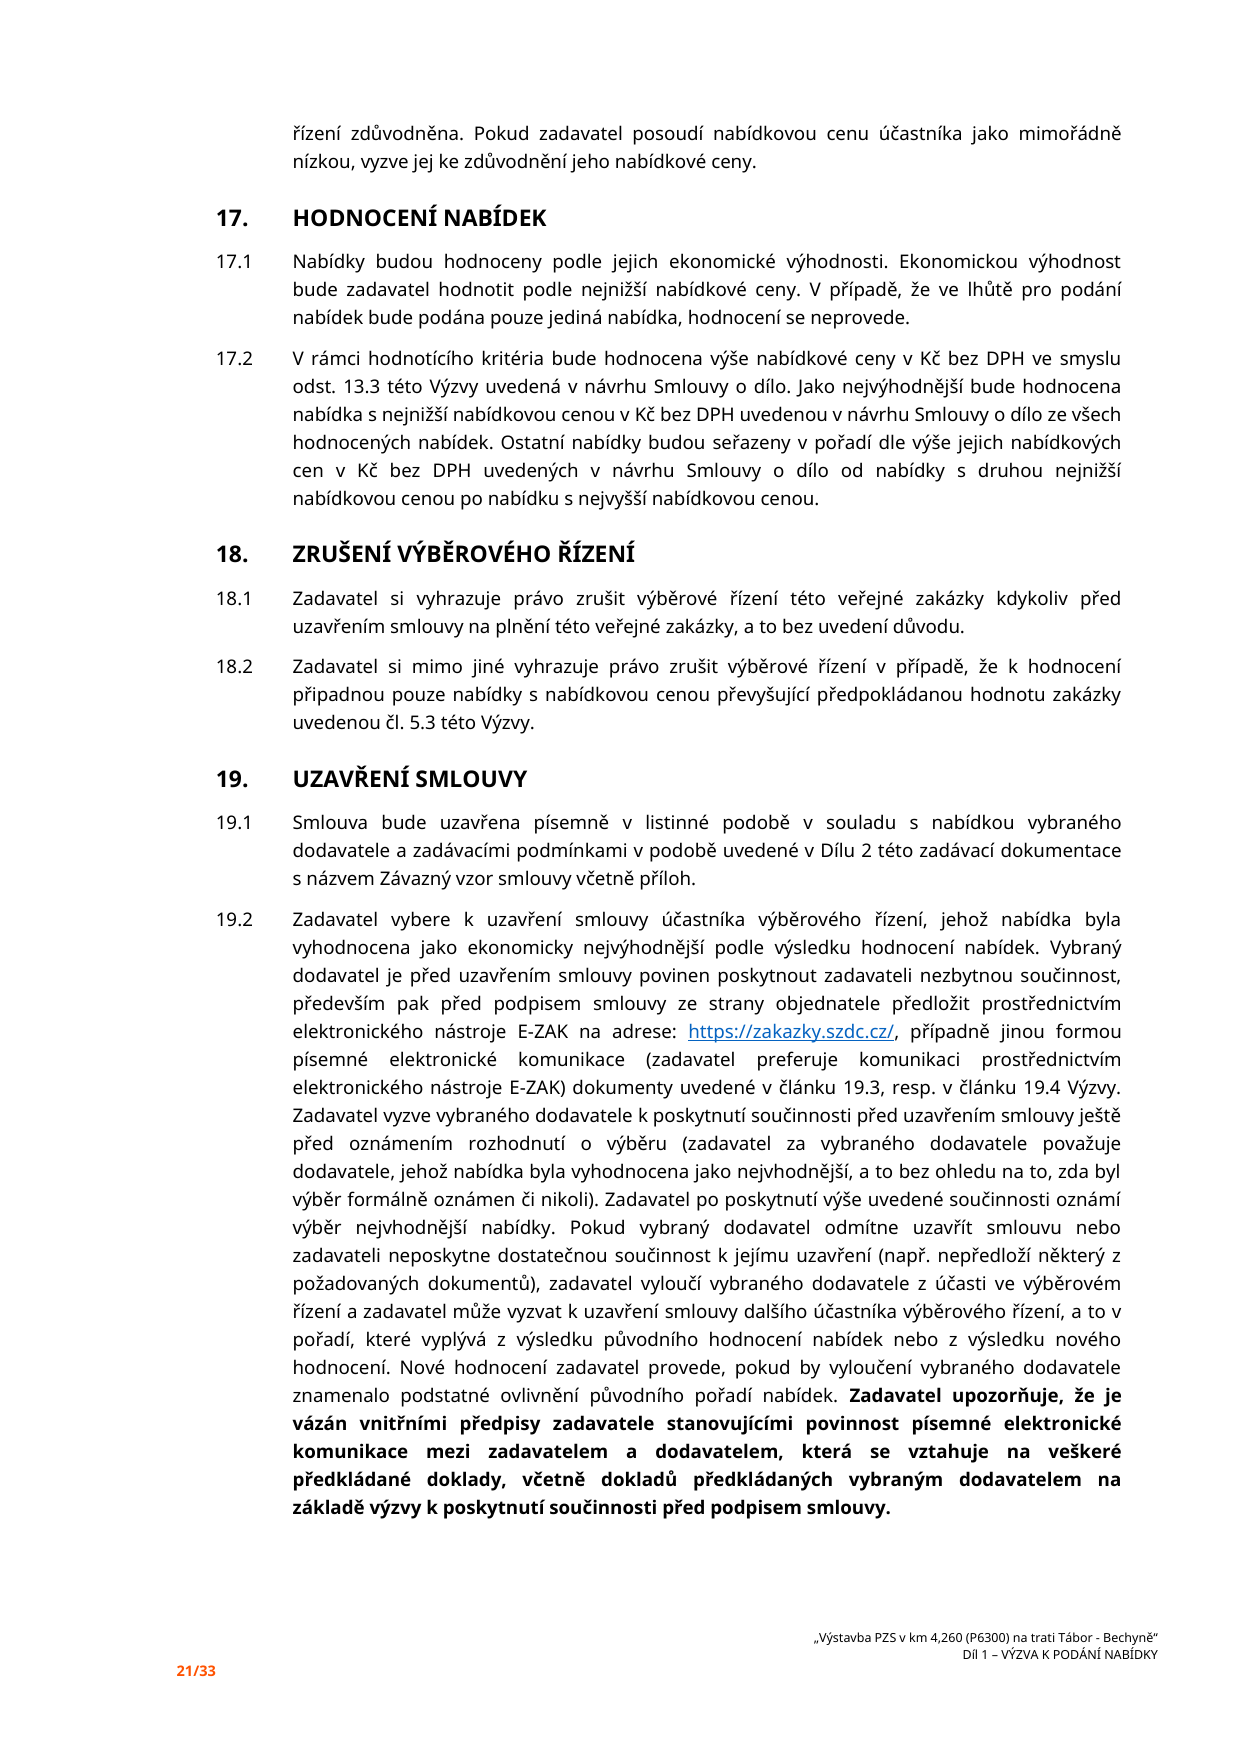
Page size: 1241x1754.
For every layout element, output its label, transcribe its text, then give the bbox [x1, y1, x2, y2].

text Zadavatel vybere k uzavření smlouvy účastníka výběrového řízení, jehož nabídka byla vyhodnocena jako ekonomicky nejvýhodnější podle výsledku hodnocení nabídek. Vybraný dodavatel je před uzavřením smlouvy povinen poskytnout zadavateli nezbytnou součinnost, především pak před podpisem smlouvy ze strany objednatele předložit prostřednictvím elektronického nástroje E-ZAK na adrese: https://zakazky.szdc.cz/, případně jinou formou písemné elektronické komunikace (zadavatel preferuje komunikaci prostřednictvím elektronického nástroje E-ZAK) dokumenty uvedené v článku 19.3, resp. v článku 19.4 Výzvy. Zadavatel vyzve vybraného dodavatele k poskytnutí součinnosti před uzavřením smlouvy ještě před oznámením rozhodnutí o výběru (zadavatel za vybraného dodavatele považuje dodavatele, jehož nabídka byla vyhodnocena jako nejvhodnější, a to bez ohledu na to, zda byl výběr formálně oznámen či nikoli). Zadavatel po poskytnutí výše uvedené součinnosti oznámí výběr nejvhodnější nabídky. Pokud vybraný dodavatel odmítne uzavřít smlouvu nebo zadavateli neposkytne dostatečnou součinnost k jejímu uzavření (např. nepředloží některý z požadovaných dokumentů), zadavatel vyloučí vybraného dodavatele z účasti ve výběrovém řízení a zadavatel může vyzvat k uzavření smlouvy dalšího účastníka výběrového řízení, a to v pořadí, které vyplývá z výsledku původního hodnocení nabídek nebo z výsledku nového hodnocení. Nové hodnocení zadavatel provede, pokud by vyloučení vybraného dodavatele znamenalo podstatné ovlivnění původního pořadí nabídek. Zadavatel upozorňuje, že je vázán vnitřními předpisy zadavatele stanovujícími povinnost písemné elektronické komunikace mezi zadavatelem a dodavatelem, která se vztahuje na veškeré předkládané doklady, včetně dokladů předkládaných vybraným dodavatelem na základě výzvy k poskytnutí součinnosti před podpisem smlouvy. [216, 906, 1122, 1520]
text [216, 121, 1122, 174]
text ZRUŠENÍ VÝBĚROVÉHO ŘÍZENÍ [216, 538, 1122, 569]
text Zadavatel si vyhrazuje právo zrušit výběrové řízení této veřejné zakázky kdykoliv před uzavřením smlouvy na plnění této veřejné zakázky, a to bez uvedení důvodu. [216, 585, 1122, 639]
text HODNOCENÍ NABÍDEK [216, 202, 1122, 233]
text UZAVŘENÍ SMLOUVY [216, 763, 1122, 794]
text Nabídky budou hodnoceny podle jejich ekonomické výhodnosti. Ekonomickou výhodnost bude zadavatel hodnotit podle nejnižší nabídkové ceny. V případě, že ve lhůtě pro podání nabídek bude podána pouze jediná nabídka, hodnocení se neprovede. [216, 248, 1122, 330]
text Smlouva bude uzavřena písemně v listinné podobě v souladu s nabídkou vybraného dodavatele a zadávacími podmínkami v podobě uvedené v Dílu 2 této zadávací dokumentace s názvem Závazný vzor smlouvy včetně příloh. [216, 809, 1122, 891]
text V rámci hodnotícího kritéria bude hodnocena výše nabídkové ceny v Kč bez DPH ve smyslu odst. 13.3 této Výzvy uvedená v návrhu Smlouvy o dílo. Jako nejvýhodnější bude hodnocena nabídka s nejnižší nabídkovou cenou v Kč bez DPH uvedenou v návrhu Smlouvy o dílo ze všech hodnocených nabídek. Ostatní nabídky budou seřazeny v pořadí dle výše jejich nabídkových cen v Kč bez DPH uvedených v návrhu Smlouvy o dílo od nabídky s druhou nejnižší nabídkovou cenou po nabídku s nejvyšší nabídkovou cenou. [216, 345, 1122, 511]
text Zadavatel si mimo jiné vyhrazuje právo zrušit výběrové řízení v případě, že k hodnocení připadnou pouze nabídky s nabídkovou cenou převyšující předpokládanou hodnotu zakázky uvedenou čl. 5.3 této Výzvy. [216, 654, 1122, 735]
